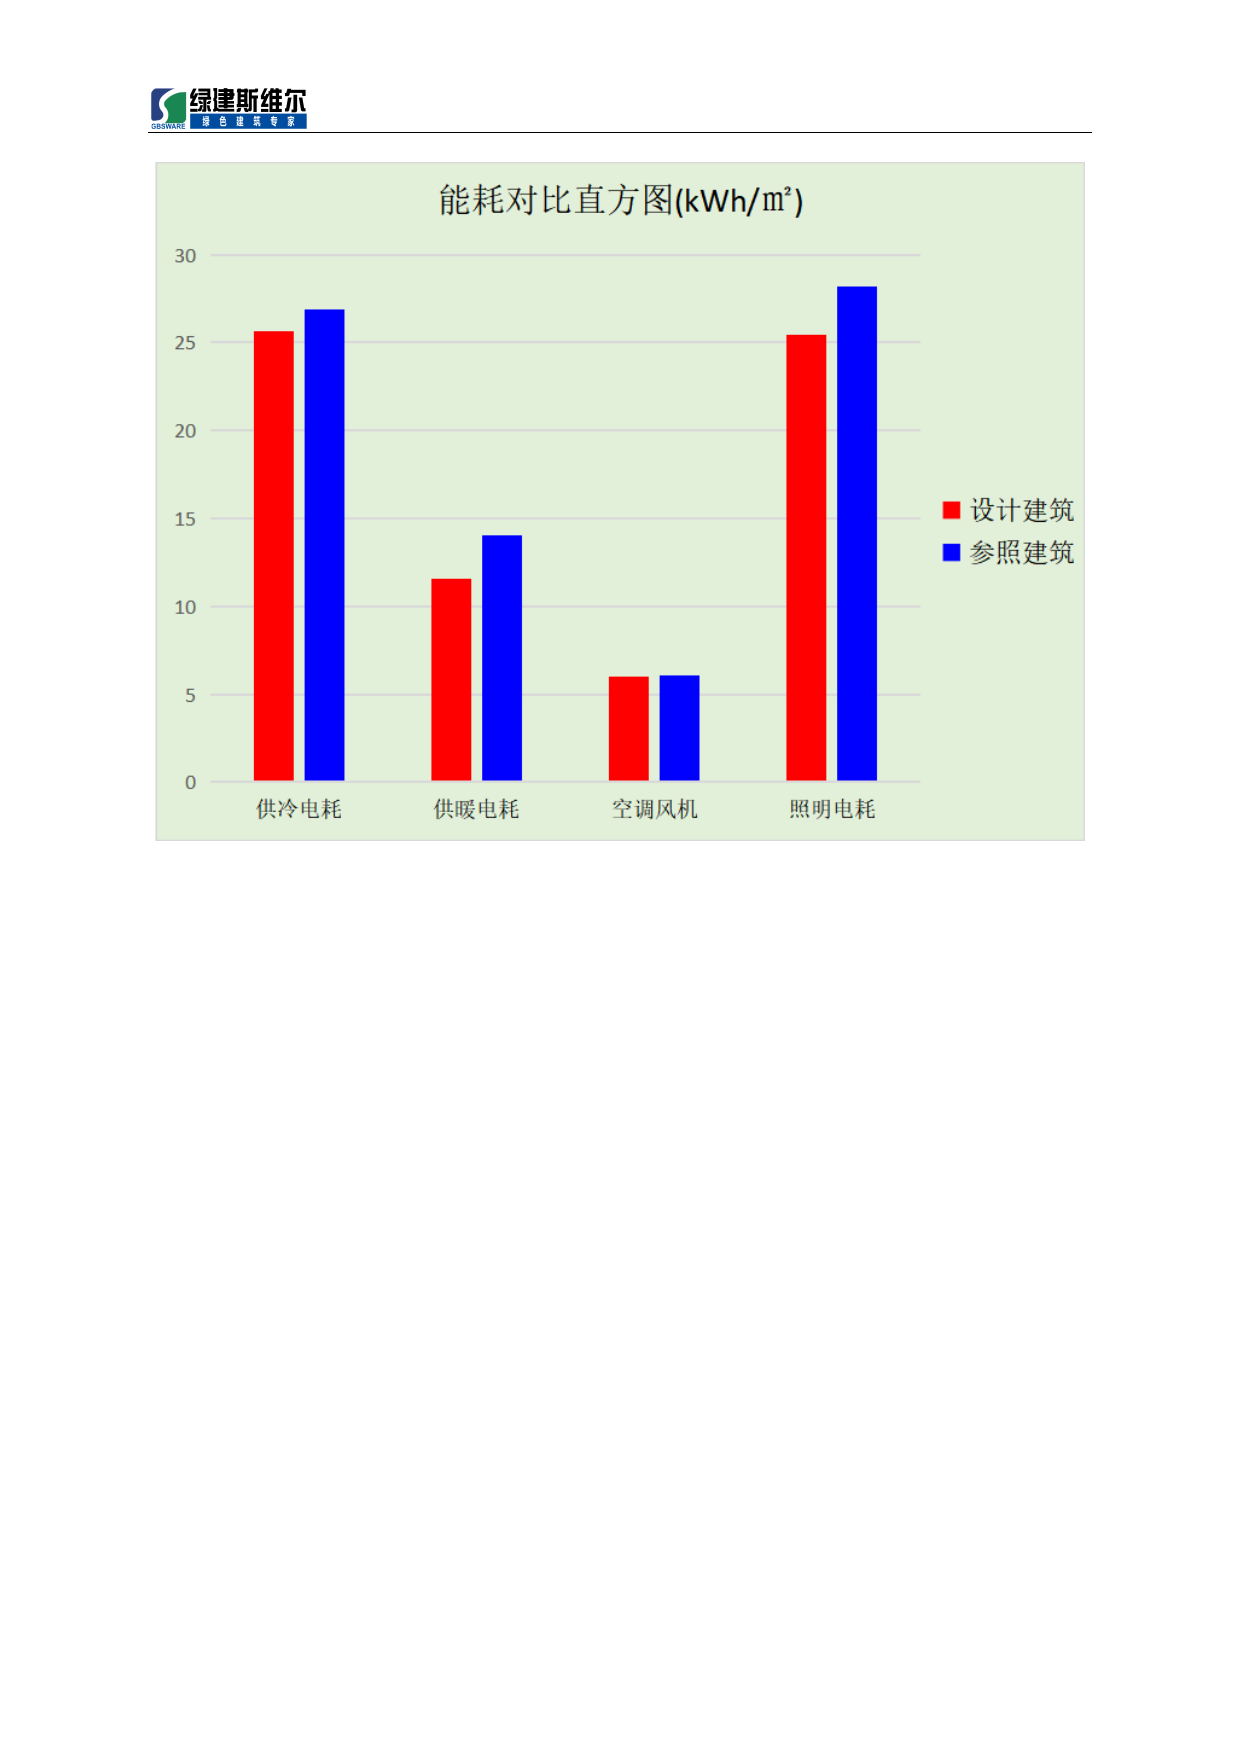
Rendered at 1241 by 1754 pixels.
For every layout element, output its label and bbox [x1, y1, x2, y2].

picture [147, 88, 308, 130]
picture [155, 162, 1085, 841]
